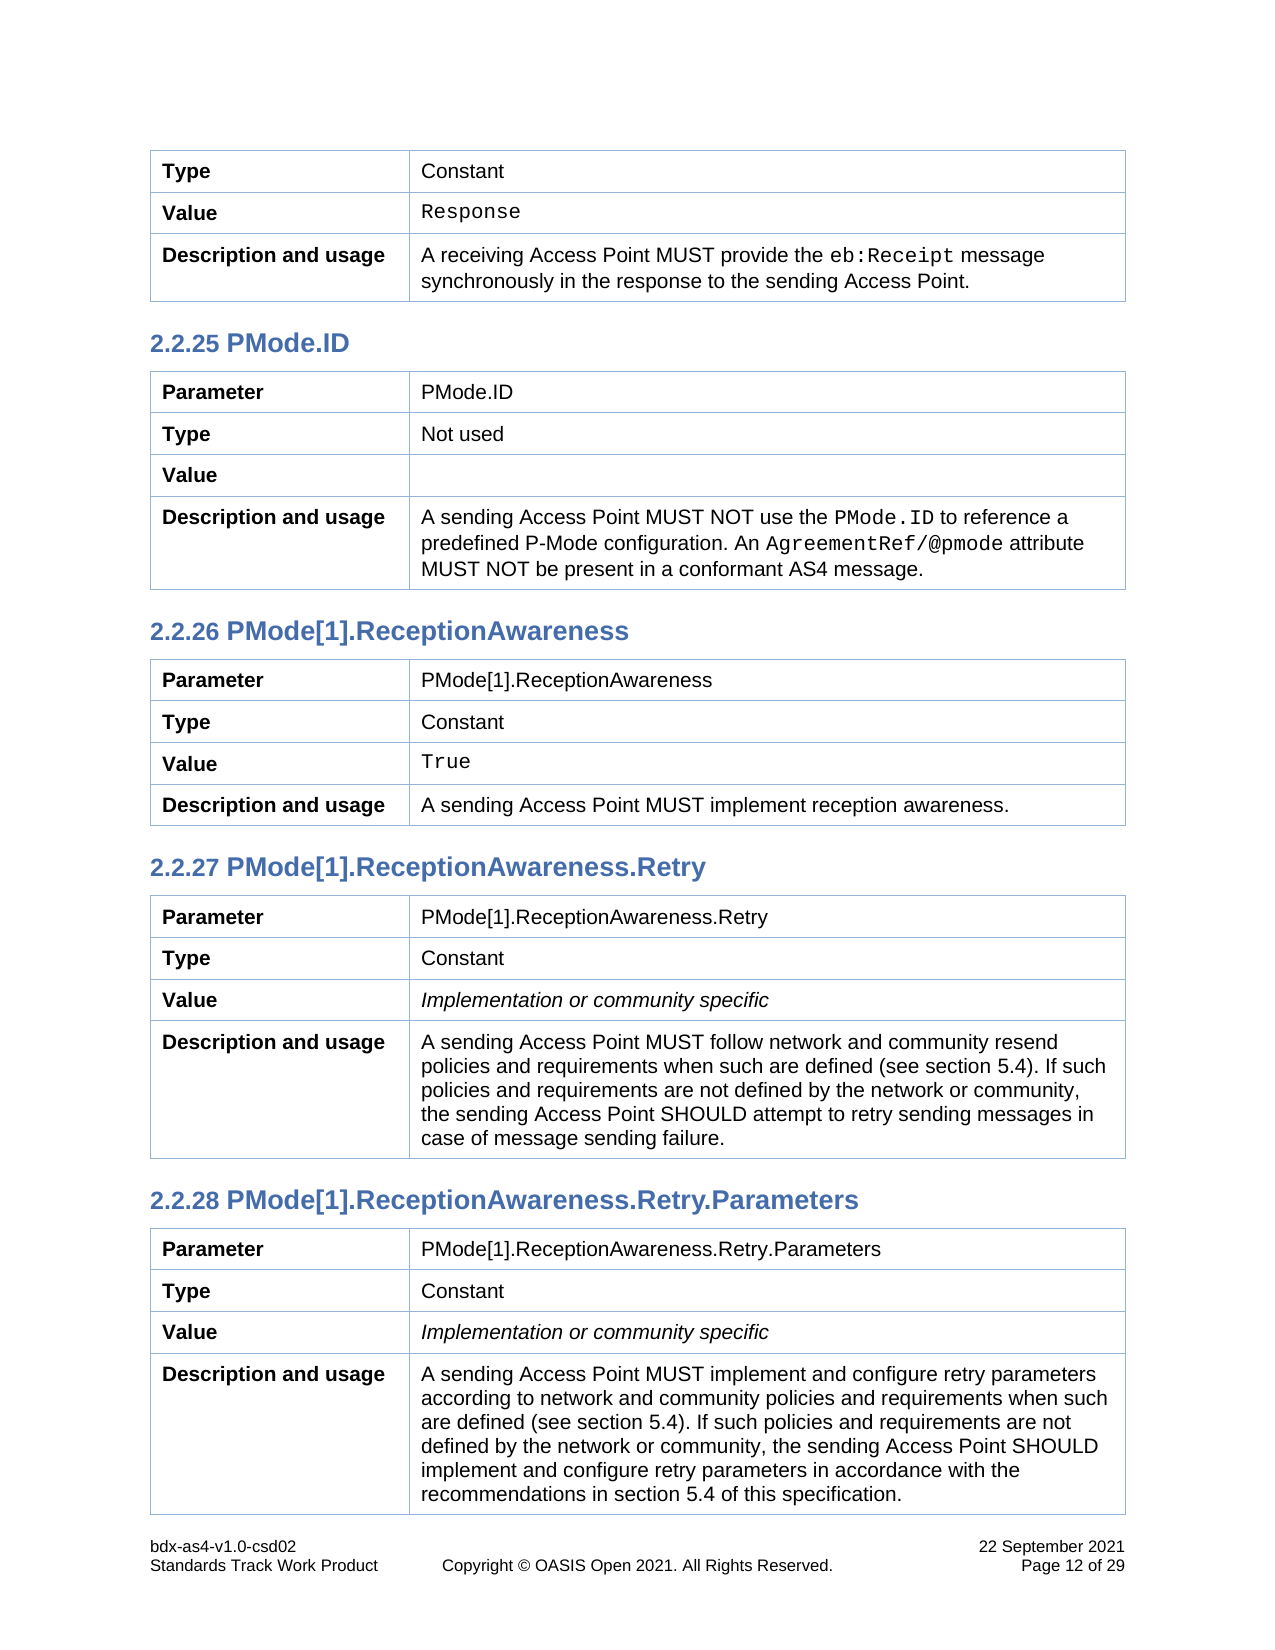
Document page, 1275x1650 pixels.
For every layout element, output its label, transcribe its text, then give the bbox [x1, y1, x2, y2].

table_cell Constant [410, 151, 1125, 192]
table_cell A sending Access Point MUST implement reception awareness. [410, 785, 1125, 825]
table_header PMode[1].ReceptionAwareness [410, 660, 1125, 700]
table_cell Value [151, 980, 409, 1020]
table_cell Type [151, 1270, 409, 1311]
subtitle PMode[1].ReceptionAwareness.Retry.Parameters [150, 1184, 1125, 1215]
table_cell A receiving Access Point MUST provide the eb:Receipt message synchronously in the response to the sending Access Point. [410, 234, 1125, 301]
table_header Parameter [151, 896, 409, 937]
table_cell Value [151, 743, 409, 784]
table_cell True [410, 743, 1125, 784]
table_header Parameter [151, 660, 409, 700]
table_cell Type [151, 701, 409, 742]
table_header Parameter [151, 372, 409, 412]
table_cell Constant [410, 701, 1125, 742]
table_cell [410, 455, 1125, 496]
table_cell Description and usage [151, 1021, 409, 1158]
table_header PMode[1].ReceptionAwareness.Retry [410, 896, 1125, 937]
table_cell Value [151, 455, 409, 496]
table_cell A sending Access Point MUST follow network and community resend policies and requirements when such are defined (see section 5.4). If such policies and requirements are not defined by the network or community, the sending Access Point SHOULD attempt to retry sending messages in case of message sending failure. [410, 1021, 1125, 1158]
subtitle PMode[1].ReceptionAwareness [150, 615, 1125, 646]
table_cell Type [151, 413, 409, 454]
table_cell A sending Access Point MUST implement and configure retry parameters according to network and community policies and requirements when such are defined (see section 5.4). If such policies and requirements are not defined by the network or community, the sending Access Point SHOULD implement and configure retry parameters in accordance with the recommendations in section 5.4 of this specification. [410, 1354, 1125, 1514]
table_cell Constant [410, 1270, 1125, 1311]
table_cell Implementation or community specific [410, 980, 1125, 1020]
table_cell Type [151, 151, 409, 192]
table_cell Description and usage [151, 1354, 409, 1514]
table_cell A sending Access Point MUST NOT use the PMode.ID to reference a predefined P-Mode configuration. An AgreementRef/@pmode attribute MUST NOT be present in a conformant AS4 message. [410, 497, 1125, 589]
table_cell Not used [410, 413, 1125, 454]
table_cell Value [151, 193, 409, 233]
table_header PMode.ID [410, 372, 1125, 412]
table_cell Constant [410, 938, 1125, 978]
table_cell Value [151, 1312, 409, 1352]
table_cell Type [151, 938, 409, 978]
table_cell Response [410, 193, 1125, 233]
table_cell Description and usage [151, 234, 409, 301]
subtitle PMode[1].ReceptionAwareness.Retry [150, 851, 1125, 883]
table_header PMode[1].ReceptionAwareness.Retry.Parameters [410, 1229, 1125, 1269]
table_cell Implementation or community specific [410, 1312, 1125, 1352]
subtitle PMode.ID [150, 327, 1125, 358]
table_header Parameter [151, 1229, 409, 1269]
table_cell Description and usage [151, 785, 409, 825]
table_cell Description and usage [151, 497, 409, 589]
